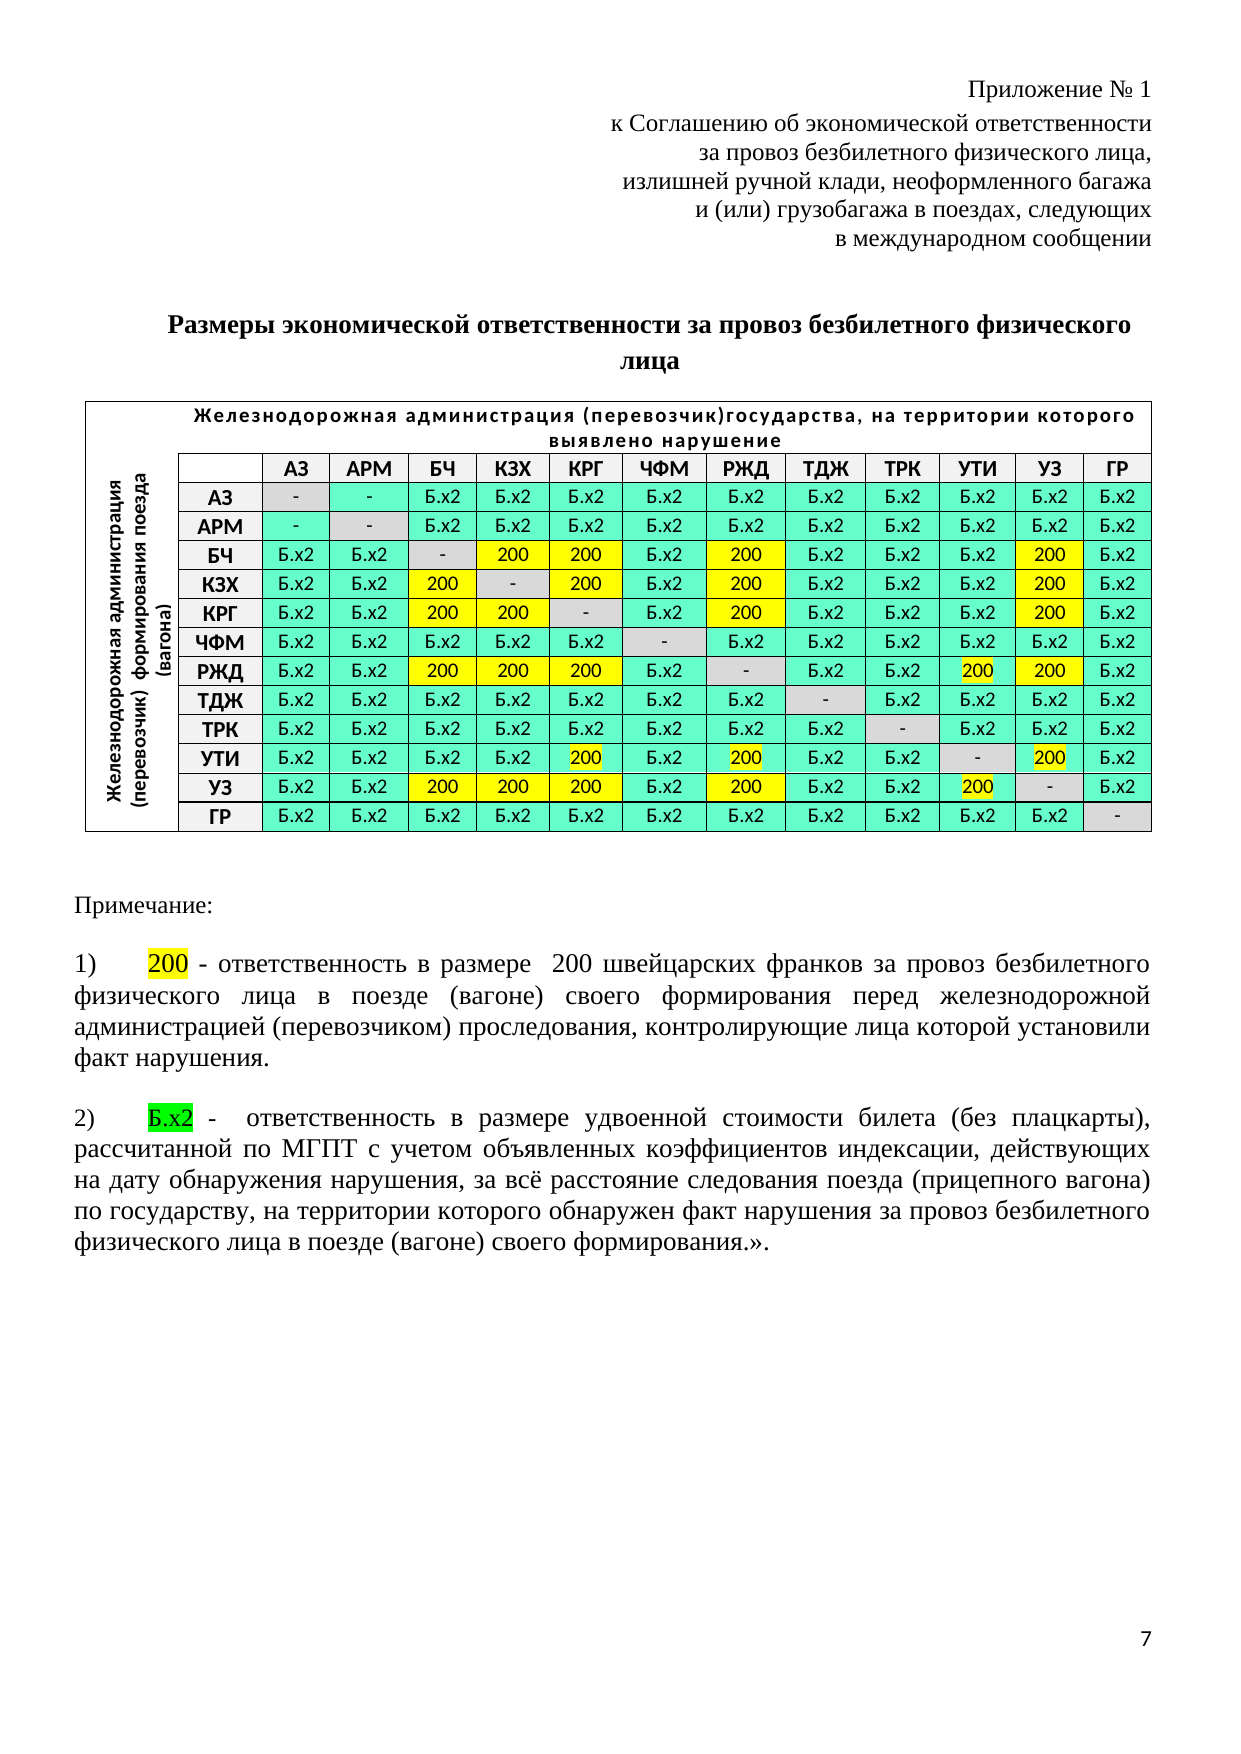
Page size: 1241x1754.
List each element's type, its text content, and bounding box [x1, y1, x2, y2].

table_cell Б.х2 [1016, 628, 1083, 656]
table_cell Б.х2 [330, 744, 408, 772]
table_cell Б.х2 [940, 715, 1015, 743]
table_cell 200 [550, 570, 622, 598]
table_cell 200 [409, 570, 476, 598]
table_cell Б.х2 [1084, 774, 1151, 801]
table_cell 200 [477, 541, 549, 569]
table_cell Б.х2 [263, 774, 329, 801]
table_cell Б.х2 [263, 599, 329, 627]
table_cell КЗХ [179, 570, 262, 598]
table_cell Б.х2 [866, 599, 939, 627]
table_cell - [550, 599, 622, 627]
table_cell Б.х2 [1016, 483, 1083, 511]
table_cell Б.х2 [550, 715, 622, 743]
table_cell Б.х2 [1084, 657, 1151, 685]
table_cell АЗ [179, 483, 262, 511]
table_cell Б.х2 [477, 628, 549, 656]
table_cell Б.х2 [550, 483, 622, 511]
table_cell Б.х2 [1084, 599, 1151, 627]
table_cell 200 [550, 774, 622, 801]
table_cell Б.х2 [940, 512, 1015, 540]
text излишней ручной клади, неоформленного багажа [148, 166, 1152, 194]
table_cell РЖД [707, 454, 785, 482]
table_cell Б.х2 [623, 599, 706, 627]
table_cell Б.х2 [477, 512, 549, 540]
table_cell Б.х2 [623, 686, 706, 714]
table_cell Б.х2 [707, 512, 785, 540]
table_cell Б.х2 [409, 744, 476, 772]
table_cell Б.х2 [330, 715, 408, 743]
table_cell АРМ [330, 454, 408, 482]
table_cell УТИ [940, 454, 1015, 482]
table_cell - [263, 512, 329, 540]
table_cell Б.х2 [330, 628, 408, 656]
table_cell Б.х2 [866, 803, 939, 831]
table_cell Б.х2 [263, 628, 329, 656]
table_cell Б.х2 [477, 744, 549, 772]
table_cell ТДЖ [786, 454, 865, 482]
table_cell Б.х2 [477, 715, 549, 743]
table_cell 200 [707, 570, 785, 598]
table_cell Б.х2 [1084, 512, 1151, 540]
table_cell КЗХ [477, 454, 549, 482]
table_cell Б.х2 [409, 483, 476, 511]
table_cell 200 [409, 774, 476, 801]
table_cell 200 [707, 599, 785, 627]
table_cell Б.х2 [409, 803, 476, 831]
table_cell Б.х2 [1016, 686, 1083, 714]
table_cell 200 [550, 657, 622, 685]
table_cell 200 [707, 541, 785, 569]
table_cell РЖД [179, 657, 262, 685]
table_cell Б.х2 [1084, 483, 1151, 511]
table_cell Б.х2 [866, 512, 939, 540]
text Приложение № 1 [148, 74, 1152, 103]
table_cell Б.х2 [477, 686, 549, 714]
table_cell Б.х2 [623, 512, 706, 540]
table_cell АРМ [179, 512, 262, 540]
table_cell Б.х2 [707, 715, 785, 743]
table_cell Б.х2 [940, 803, 1015, 831]
table_cell Б.х2 [550, 686, 622, 714]
table_cell 200 [1016, 599, 1083, 627]
table_cell Б.х2 [623, 541, 706, 569]
table_cell - [477, 570, 549, 598]
text и (или) грузобагажа в поездах, следующих [148, 194, 1152, 223]
table_cell Б.х2 [786, 483, 865, 511]
table_cell Б.х2 [1016, 803, 1083, 831]
table_cell Б.х2 [1084, 628, 1151, 656]
table_cell Б.х2 [409, 686, 476, 714]
table_cell КРГ [179, 599, 262, 627]
table_cell 200 [1016, 570, 1083, 598]
table_cell Б.х2 [623, 803, 706, 831]
table_cell 200 [550, 744, 622, 772]
table_cell Б.х2 [707, 483, 785, 511]
table_cell - [330, 512, 408, 540]
table_cell Б.х2 [786, 541, 865, 569]
table_cell Б.х2 [940, 628, 1015, 656]
table_cell Б.х2 [707, 803, 785, 831]
table_cell Б.х2 [623, 657, 706, 685]
text 2) Б.х2 - ответственность в размере удвоенной стоимости билета (без плацкарты), рассчитанной по МГПТ с учетом объявленных коэффициентов индексации, действующих на дату обнаружения нарушения, за всё расстояние следования поезда (прицепного вагона) по государству, на территории которого обнаружен факт нарушения за провоз безбилетного физического лица в поезде (вагоне) своего формирования.». [74, 1101, 1152, 1257]
table_cell [86, 453, 178, 831]
table_cell Б.х2 [1084, 686, 1151, 714]
table_cell ТРК [179, 715, 262, 743]
table_cell Б.х2 [263, 570, 329, 598]
table_cell ГР [179, 803, 262, 831]
table_cell Б.х2 [330, 803, 408, 831]
table_cell Б.х2 [786, 715, 865, 743]
table_cell Б.х2 [707, 628, 785, 656]
table_cell Б.х2 [786, 599, 865, 627]
table_cell Б.х2 [866, 744, 939, 772]
table_cell ЧФМ [623, 454, 706, 482]
table_cell Б.х2 [940, 541, 1015, 569]
table_cell Б.х2 [263, 803, 329, 831]
table_cell Б.х2 [330, 686, 408, 714]
table_cell Б.х2 [330, 599, 408, 627]
table_cell - [940, 744, 1015, 772]
table_cell Б.х2 [786, 657, 865, 685]
table_cell УЗ [1016, 454, 1083, 482]
table_cell Б.х2 [940, 599, 1015, 627]
table_cell 200 [940, 774, 1015, 801]
table_cell Б.х2 [866, 774, 939, 801]
table_cell Б.х2 [263, 657, 329, 685]
table_cell Б.х2 [866, 686, 939, 714]
table_cell Б.х2 [940, 483, 1015, 511]
table_cell Б.х2 [1084, 715, 1151, 743]
table_cell Б.х2 [786, 744, 865, 772]
table_cell Б.х2 [409, 628, 476, 656]
table_cell ЧФМ [179, 628, 262, 656]
table_cell Б.х2 [940, 570, 1015, 598]
text к Соглашению об экономической ответственности [148, 108, 1152, 137]
table_cell Б.х2 [330, 541, 408, 569]
table_cell Б.х2 [623, 570, 706, 598]
table_cell Б.х2 [786, 512, 865, 540]
table_cell Б.х2 [477, 803, 549, 831]
table_cell 200 [409, 657, 476, 685]
table_cell 200 [477, 774, 549, 801]
table_cell Б.х2 [263, 541, 329, 569]
table_cell Б.х2 [330, 657, 408, 685]
table_cell - [623, 628, 706, 656]
table_cell Б.х2 [866, 657, 939, 685]
table_cell 200 [940, 657, 1015, 685]
table_cell - [1016, 774, 1083, 801]
table_cell Б.х2 [550, 628, 622, 656]
table_cell 200 [550, 541, 622, 569]
table_cell Б.х2 [786, 803, 865, 831]
table_cell БЧ [179, 541, 262, 569]
text Размеры экономической ответственности за провоз безбилетного физического лица [148, 308, 1152, 375]
table_cell 200 [707, 774, 785, 801]
text за провоз безбилетного физического лица, [148, 137, 1152, 166]
table_cell Б.х2 [707, 686, 785, 714]
table_cell - [707, 657, 785, 685]
table_cell 200 [409, 599, 476, 627]
table_cell Б.х2 [623, 774, 706, 801]
table_cell Б.х2 [330, 774, 408, 801]
table_cell УТИ [179, 744, 262, 772]
table_cell Б.х2 [550, 803, 622, 831]
table_cell Б.х2 [1016, 512, 1083, 540]
table_cell Б.х2 [623, 483, 706, 511]
table_cell Б.х2 [409, 715, 476, 743]
table_cell 200 [1016, 657, 1083, 685]
table_cell Б.х2 [1084, 570, 1151, 598]
table_cell - [1084, 803, 1151, 831]
table_cell ГР [1084, 454, 1151, 482]
table_cell - [330, 483, 408, 511]
table_cell Б.х2 [1016, 715, 1083, 743]
table_header Железнодорожная администрация (перевозчик)государства, на территории которого выявлено нарушение [178, 402, 1151, 453]
table_cell Б.х2 [330, 570, 408, 598]
table_cell ТРК [866, 454, 939, 482]
table_cell Б.х2 [866, 483, 939, 511]
table_cell Б.х2 [550, 512, 622, 540]
table_cell КРГ [550, 454, 622, 482]
table_cell Б.х2 [263, 715, 329, 743]
table_cell Б.х2 [786, 570, 865, 598]
table_cell Б.х2 [263, 686, 329, 714]
text в международном сообщении [148, 223, 1152, 252]
table_cell 200 [477, 657, 549, 685]
table_cell 200 [707, 744, 785, 772]
table_cell Б.х2 [786, 628, 865, 656]
table_cell Б.х2 [263, 744, 329, 772]
table_cell АЗ [263, 454, 329, 482]
table_cell Б.х2 [623, 744, 706, 772]
table_cell ТДЖ [179, 686, 262, 714]
table_cell Б.х2 [623, 715, 706, 743]
text 1) 200 - ответственность в размере 200 швейцарских франков за провоз безбилетного физического лица в поезде (вагоне) своего формирования перед железнодорожной администрацией (перевозчиком) проследования, контролирующие лица которой установили факт нарушения. [74, 948, 1152, 1072]
table_cell Б.х2 [477, 483, 549, 511]
table_cell Б.х2 [866, 541, 939, 569]
table_cell Б.х2 [409, 512, 476, 540]
table_cell 200 [1016, 541, 1083, 569]
table_cell Б.х2 [940, 686, 1015, 714]
table_cell Б.х2 [866, 628, 939, 656]
table_cell Б.х2 [1084, 541, 1151, 569]
text Примечание: [74, 890, 1152, 919]
table_cell Б.х2 [1084, 744, 1151, 772]
table_cell [179, 454, 262, 482]
table_cell Б.х2 [866, 570, 939, 598]
table_header [86, 402, 178, 453]
table_cell Б.х2 [786, 774, 865, 801]
table_cell - [866, 715, 939, 743]
table_cell 200 [477, 599, 549, 627]
table_cell - [786, 686, 865, 714]
table_cell - [263, 483, 329, 511]
table_cell УЗ [179, 774, 262, 801]
table_cell - [409, 541, 476, 569]
table_cell БЧ [409, 454, 476, 482]
